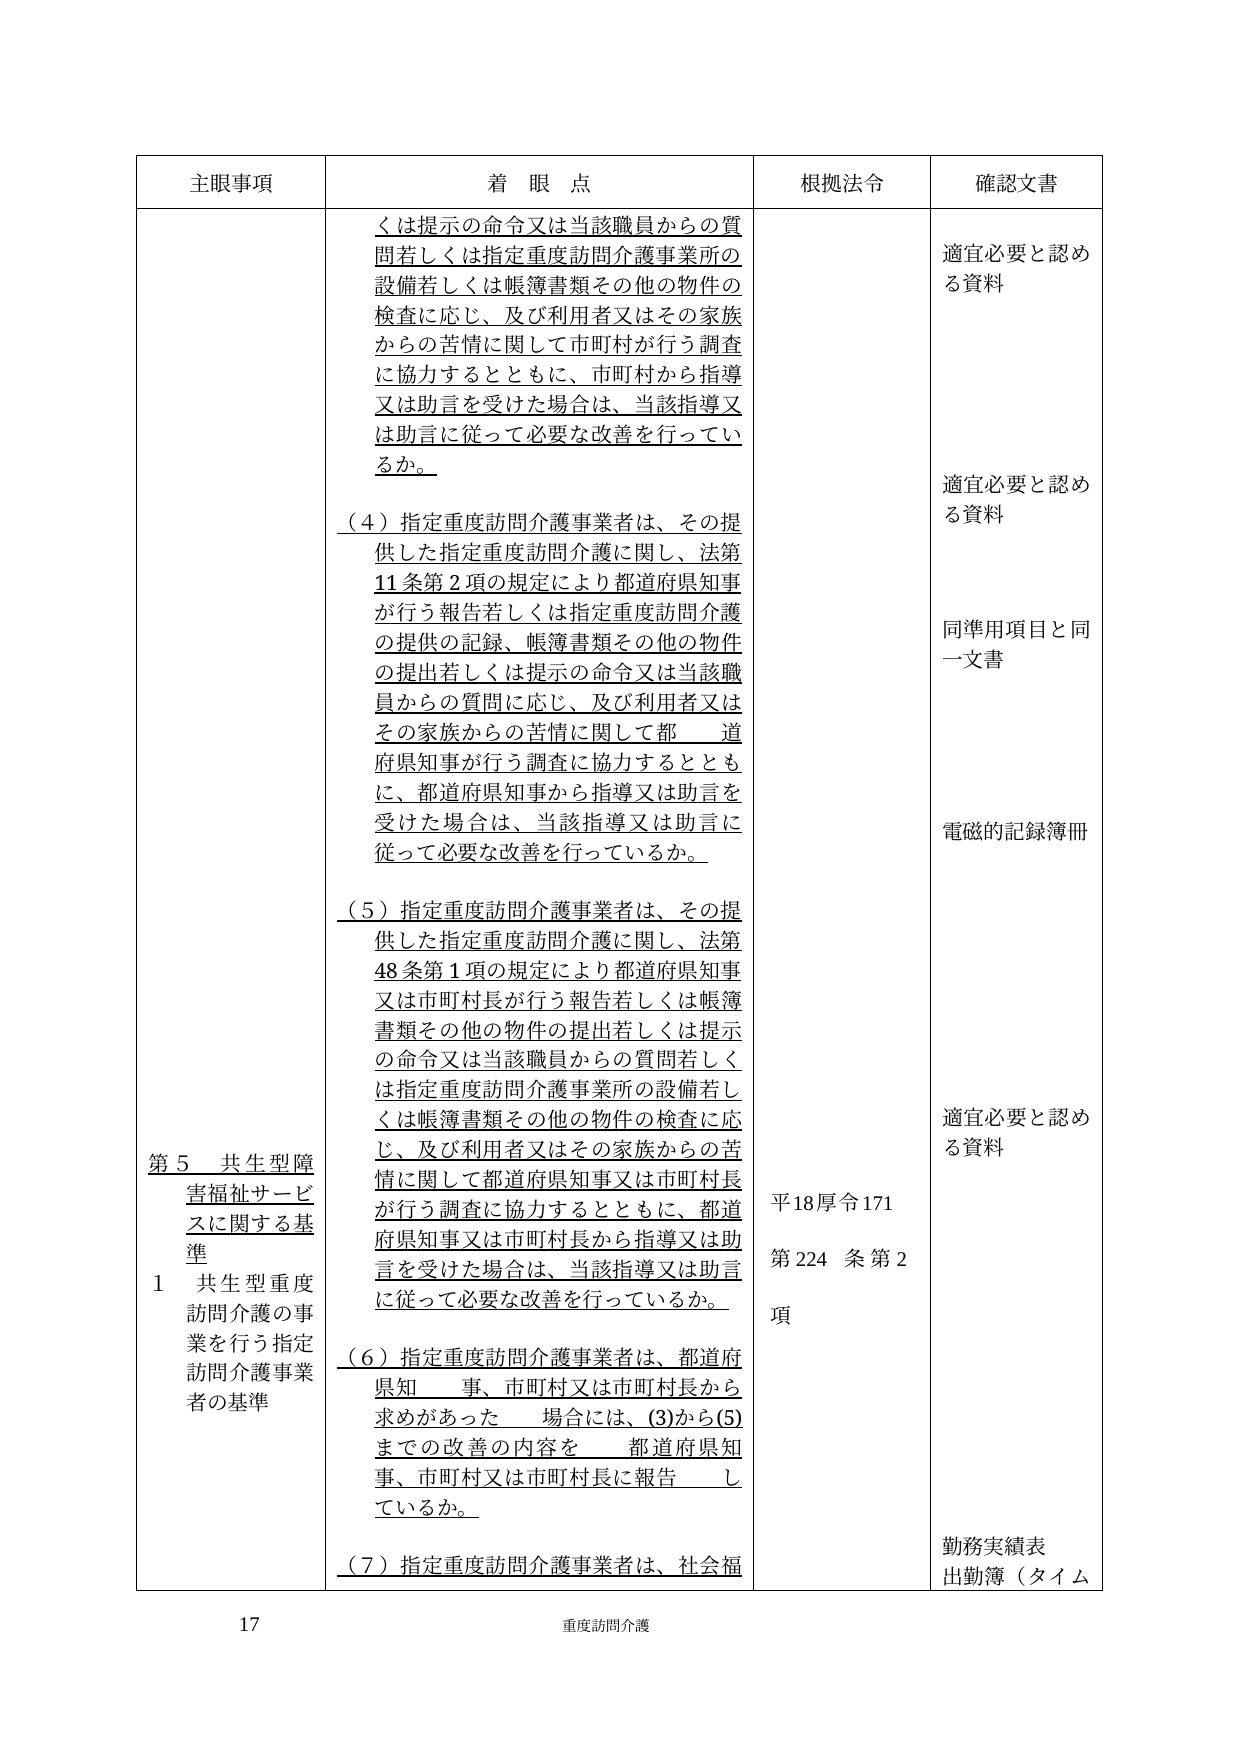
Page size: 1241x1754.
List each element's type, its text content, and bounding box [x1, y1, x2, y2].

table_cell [137, 209, 325, 1590]
table_header 根拠法令 [754, 156, 930, 208]
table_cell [326, 209, 753, 1590]
table_header 着 眼 点 [326, 156, 753, 208]
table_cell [754, 209, 930, 1590]
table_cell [931, 209, 1102, 1590]
table_header 確認文書 [931, 156, 1102, 208]
table_header 主眼事項 [137, 156, 325, 208]
